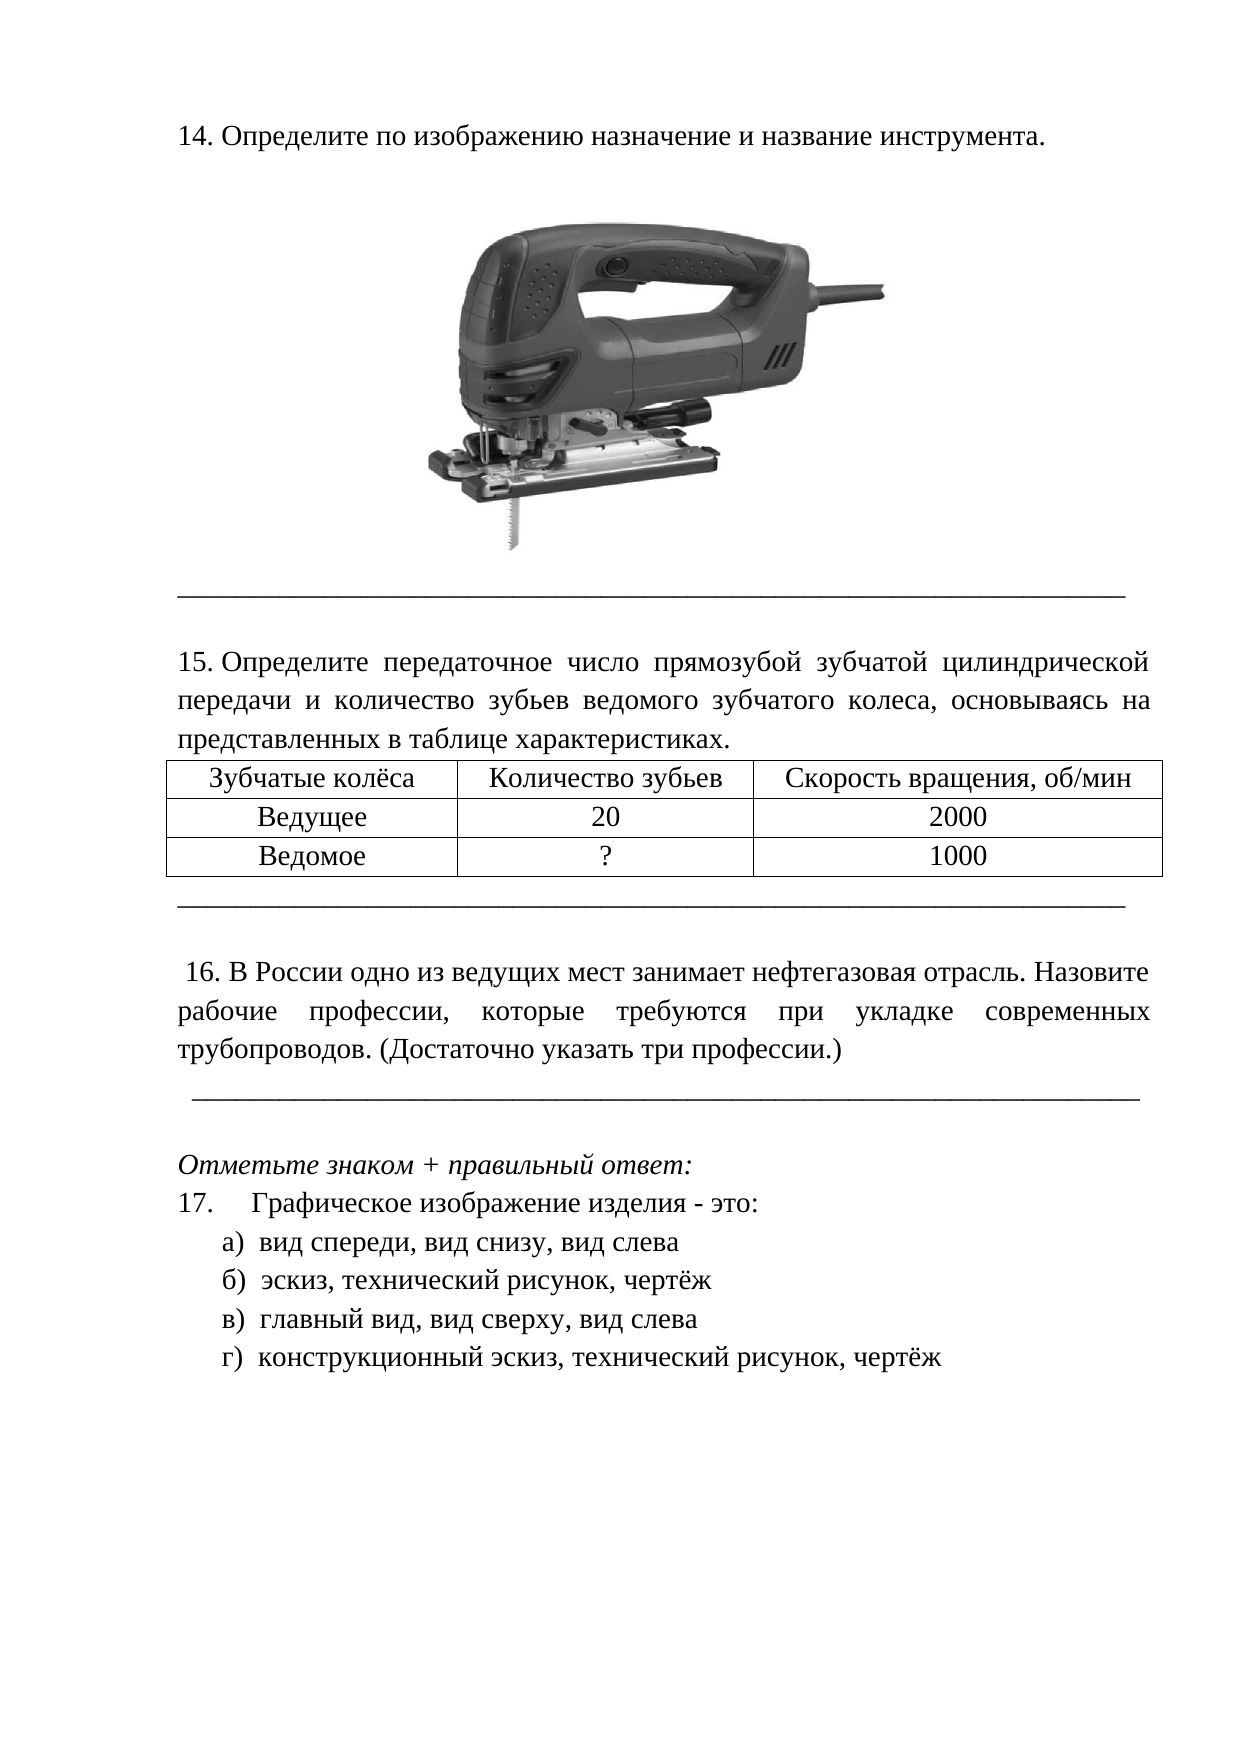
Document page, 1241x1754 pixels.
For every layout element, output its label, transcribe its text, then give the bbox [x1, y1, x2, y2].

text _________________________________________________________________ [177, 542, 1152, 600]
text рабочие профессии, которые требуются при укладке современных трубопроводов. (Достаточно указать три профессии.) [177, 993, 1152, 1065]
text б) эскиз, технический рисунок, чертёж [177, 1262, 1152, 1296]
table_cell 20 [458, 799, 753, 837]
table_cell Ведущее [167, 799, 457, 837]
text Отметьте знаком + правильный ответ: [177, 1147, 1152, 1180]
table_cell Ведомое [167, 838, 457, 876]
picture [421, 212, 890, 557]
text передачи и количество зубьев ведомого зубчатого колеса, основываясь на представленных в таблице характеристиках. [177, 682, 1152, 754]
table_header Скорость вращения, об/мин [754, 761, 1162, 798]
table_cell 2000 [754, 799, 1162, 837]
table_header Количество зубьев [458, 761, 753, 798]
text _________________________________________________________________ [177, 1070, 1152, 1103]
text г) конструкционный эскиз, технический рисунок, чертёж [177, 1339, 1152, 1373]
table_cell 1000 [754, 838, 1162, 876]
text в) главный вид, вид сверху, вид слева [177, 1301, 1152, 1334]
table_cell ? [458, 838, 753, 876]
text 16. В России одно из ведущих мест занимает нефтегазовая отрасль. Назовите [177, 954, 1152, 988]
text а) вид спереди, вид снизу, вид слева [177, 1224, 1152, 1257]
text 17. Графическое изображение изделия - это: [177, 1185, 1152, 1219]
table_header Зубчатые колёса [167, 761, 457, 798]
text 15. Определите передаточное число прямозубой зубчатой цилиндрической [177, 644, 1152, 677]
text 14. Определите по изображению назначение и название инструмента. [177, 118, 1152, 152]
text _________________________________________________________________ [177, 877, 1152, 911]
